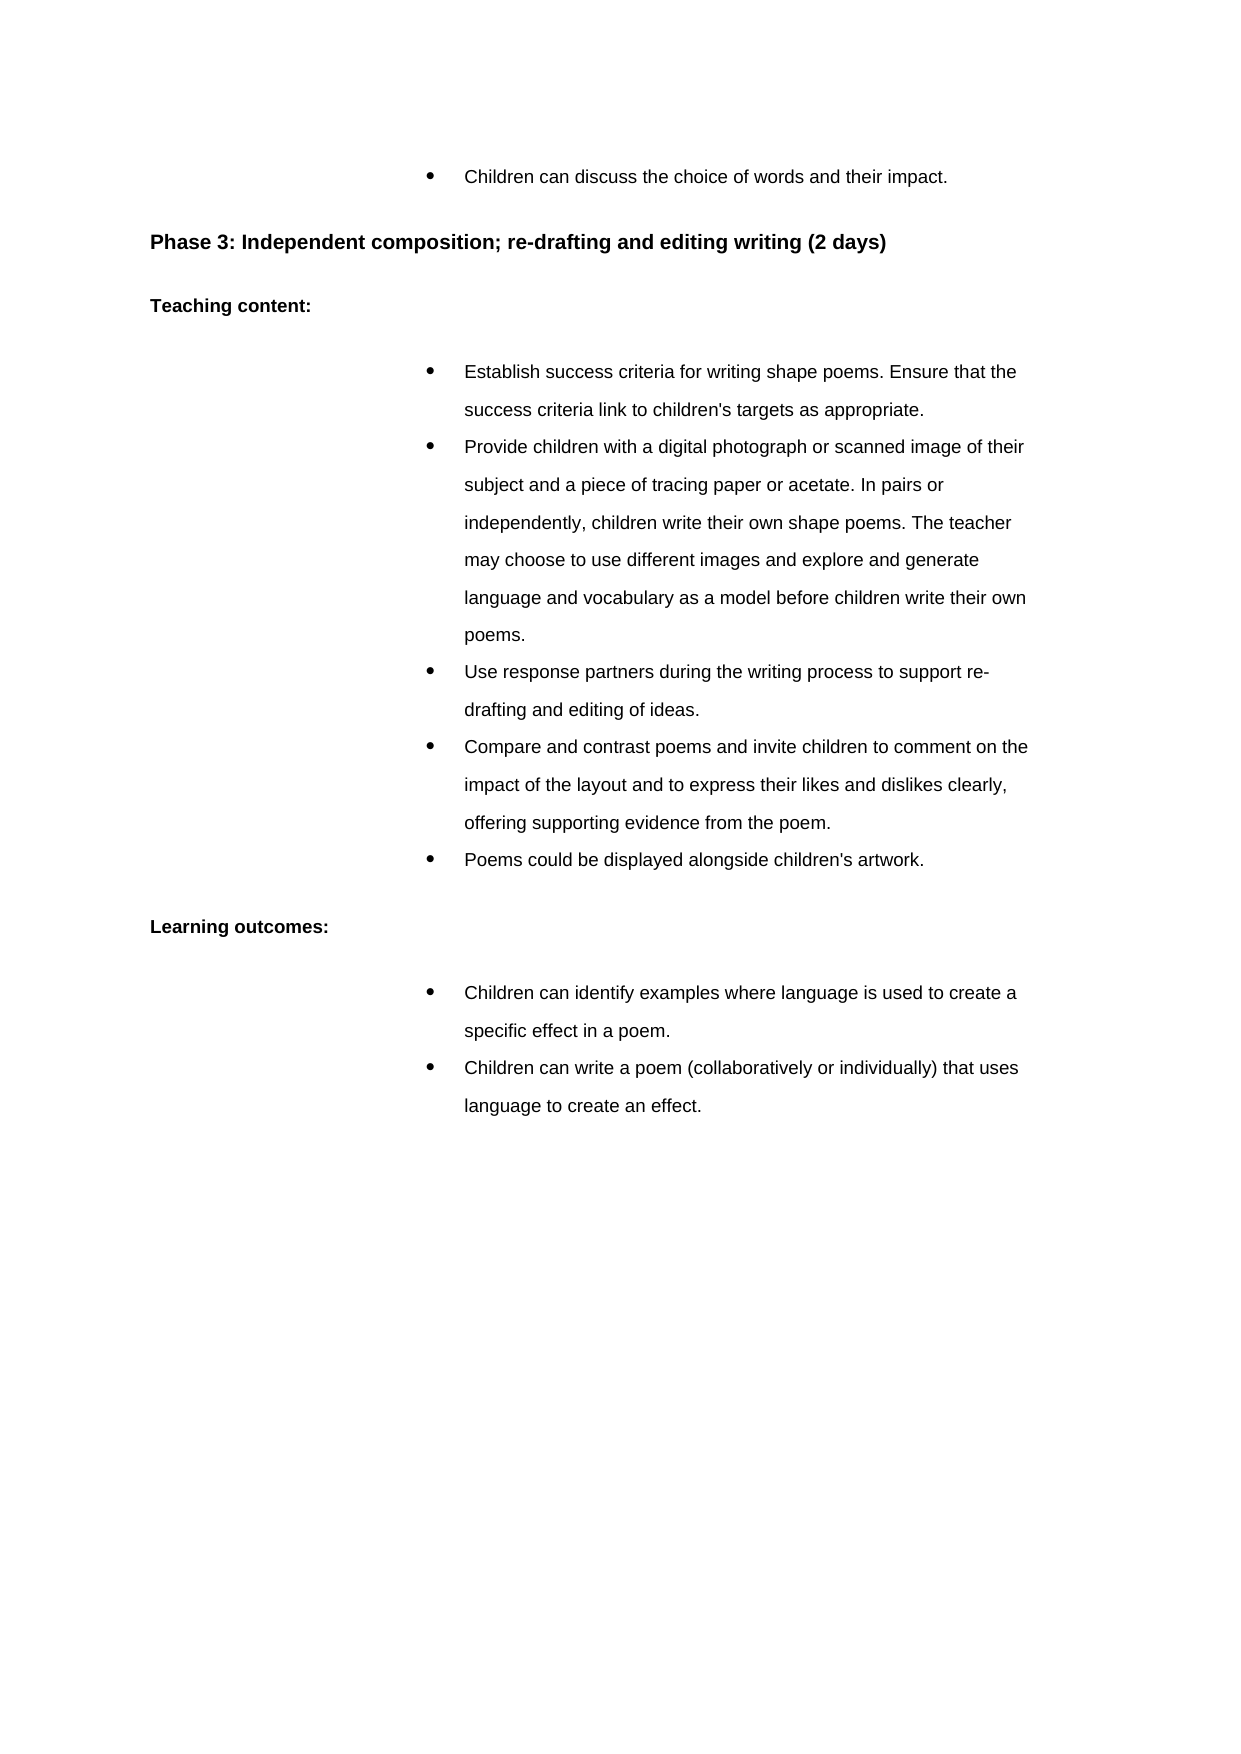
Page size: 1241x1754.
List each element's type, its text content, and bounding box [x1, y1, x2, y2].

text Learning outcomes: [150, 900, 1090, 937]
text Phase 3: Independent composition; re-drafting and editing writing (2 days) [150, 217, 1090, 254]
list Establish success criteria for writing shape poems. Ensure that the success criteria link to children's targets as appropriate. [427, 346, 1049, 421]
list Children can write a poem (collaboratively or individually) that uses language to create an effect. [427, 1042, 1049, 1117]
list Compare and contrast poems and invite children to comment on the impact of the layout and to express their likes and dislikes clearly, offering supporting evidence from the poem. [427, 721, 1049, 833]
list Children can identify examples where language is used to create a specific effect in a poem. [427, 967, 1049, 1042]
text Teaching content: [150, 279, 1090, 317]
list Poems could be displayed alongside children's artwork. [427, 833, 1049, 871]
list Provide children with a digital photograph or scanned image of their subject and a piece of tracing paper or acetate. In pairs or independently, children write their own shape poems. The teacher may choose to use different images and explore and generate language and vocabulary as a model before children write their own poems. [427, 421, 1049, 646]
list Use response partners during the writing process to support re-drafting and editing of ideas. [427, 646, 1049, 721]
list Children can discuss the choice of words and their impact. [427, 150, 1049, 187]
